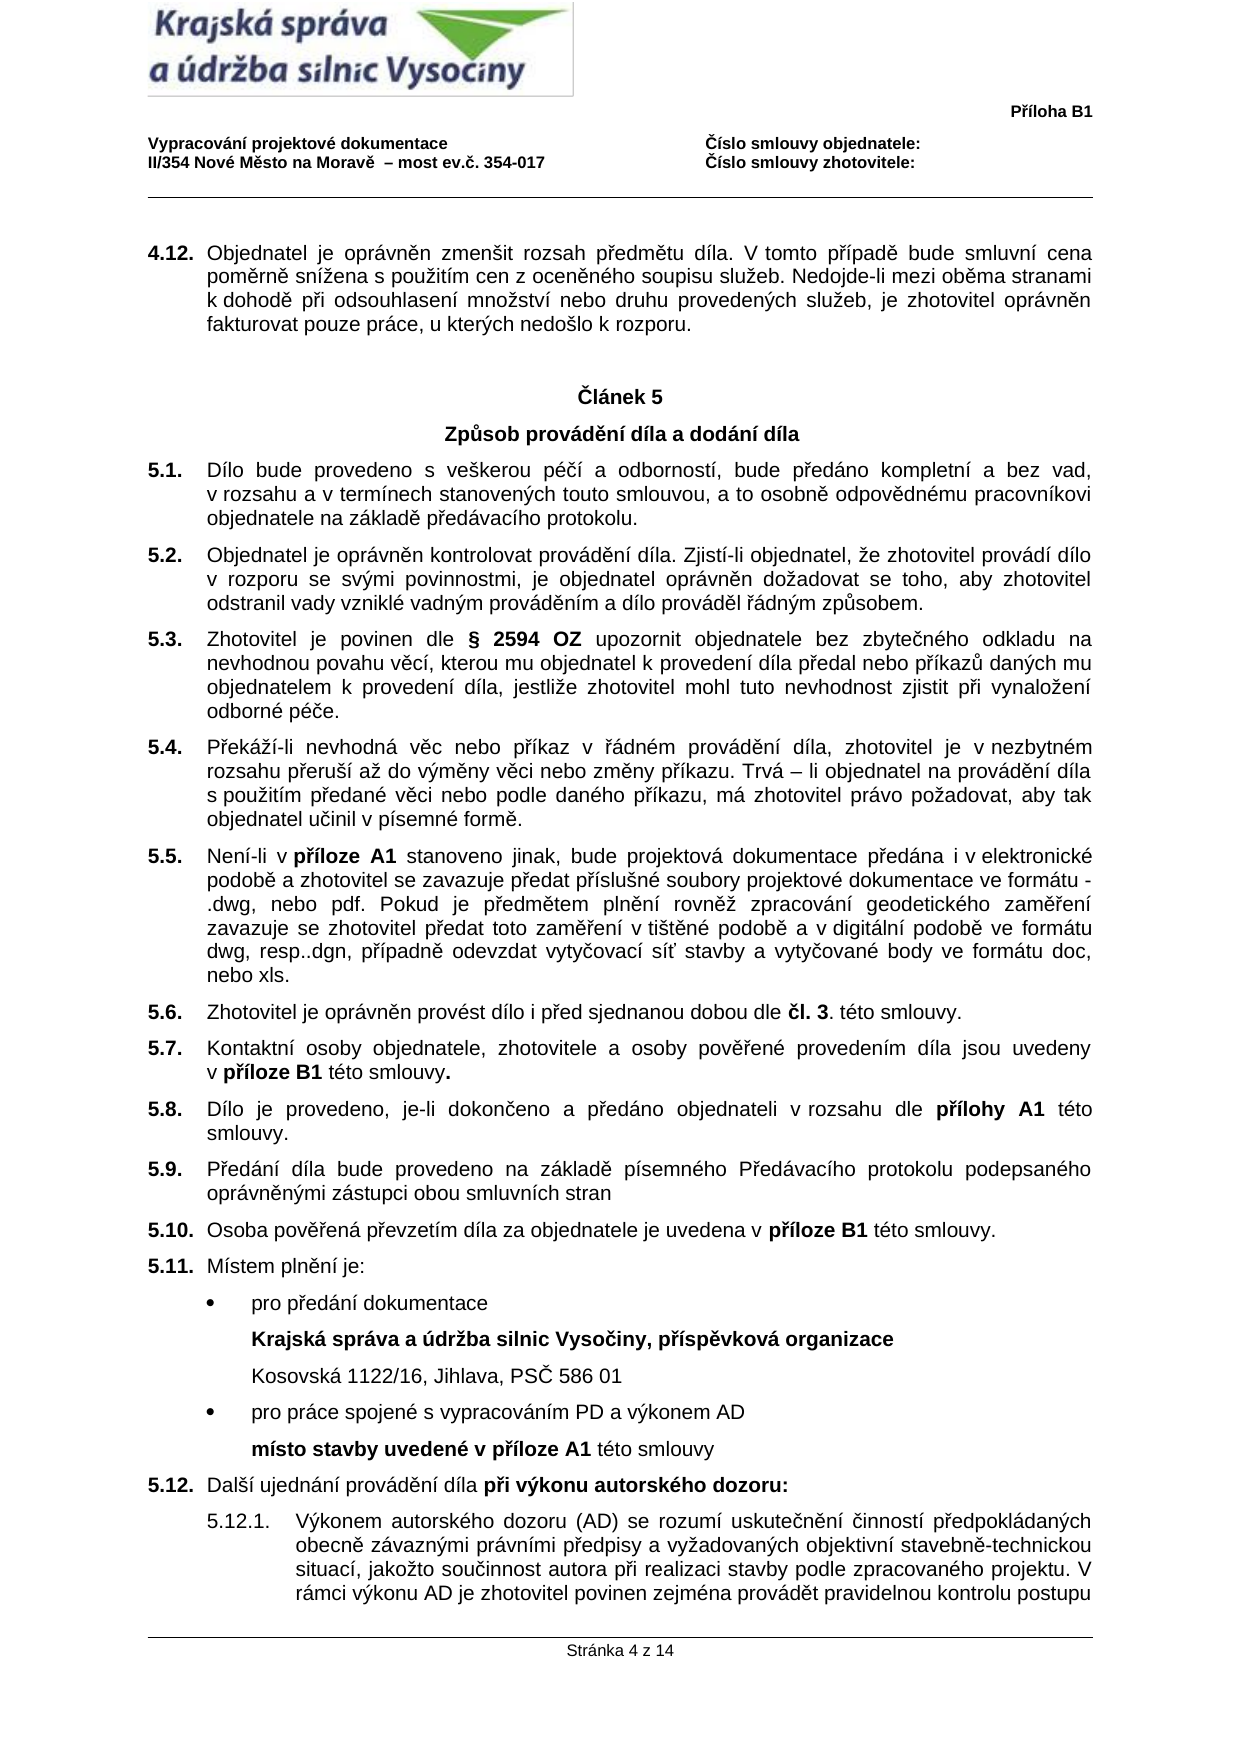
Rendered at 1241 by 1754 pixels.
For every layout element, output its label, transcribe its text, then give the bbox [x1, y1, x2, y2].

text Kosovská 1122/16, Jihlava, PSČ 586 01 [251, 1363, 1093, 1387]
list Překáží-li nevhodná věc nebo příkaz v řádném provádění díla, zhotovitel je v nezbytném rozsahu přeruší až do výměny věci nebo změny příkazu. Trvá – li objednatel na provádění díla s použitím předané věci nebo podle daného příkazu, má zhotovitel právo požadovat, aby tak objednatel učinil v písemné formě. [148, 735, 1093, 831]
list Zhotovitel je oprávněn provést dílo i před sjednanou dobou dle čl. 3. této smlouvy. [148, 1000, 1093, 1024]
list Dílo je provedeno, je-li dokončeno a předáno objednateli v rozsahu dle přílohy A1 této smlouvy. [148, 1097, 1093, 1144]
list Objednatel je oprávněn kontrolovat provádění díla. Zjistí-li objednatel, že zhotovitel provádí dílo v rozporu se svými povinnostmi, je objednatel oprávněn dožadovat se toho, aby zhotovitel odstranil vady vzniklé vadným prováděním a dílo prováděl řádným způsobem. [148, 542, 1093, 614]
text místo stavby uvedené v příloze A1 této smlouvy [229, 1436, 1093, 1460]
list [207, 1509, 1093, 1605]
list Kontaktní osoby objednatele, zhotovitele a osoby pověřené provedením díla jsou uvedeny v příloze B1 této smlouvy. [148, 1036, 1093, 1084]
list Není-li v příloze A1 stanoveno jinak, bude projektová dokumentace předána i v elektronické podobě a zhotovitel se zavazuje předat příslušné soubory projektové dokumentace ve formátu - .dwg, nebo pdf. Pokud je předmětem plnění rovněž zpracování geodetického zaměření zavazuje se zhotovitel předat toto zaměření v tištěné podobě a v digitální podobě ve formátu dwg, resp..dgn, případně odevzdat vytyčovací síť stavby a vytyčované body ve formátu doc, nebo xls. [148, 843, 1093, 987]
list Článek 5 [148, 385, 1093, 409]
list Způsob provádění díla a dodání díla [148, 422, 1096, 446]
list Předání díla bude provedeno na základě písemného Předávacího protokolu podepsaného oprávněnými zástupci obou smluvních stran [148, 1157, 1093, 1205]
list Dílo bude provedeno s veškerou péčí a odborností, bude předáno kompletní a bez vad, v rozsahu a v termínech stanovených touto smlouvou, a to osobně odpovědnému pracovníkovi objednatele na základě předávacího protokolu. [148, 458, 1093, 530]
list Místem plnění je: [148, 1254, 1093, 1278]
list Další ujednání provádění díla při výkonu autorského dozoru: [148, 1473, 1093, 1497]
list Objednatel je oprávněn zmenšit rozsah předmětu díla. V tomto případě bude smluvní cena poměrně snížena s použitím cen z oceněného soupisu služeb. Nedojde-li mezi oběma stranami k dohodě při odsouhlasení množství nebo druhu provedených služeb, je zhotovitel oprávněn fakturovat pouze práce, u kterých nedošlo k rozporu. [148, 240, 1093, 336]
text Krajská správa a údržba silnic Vysočiny, příspěvková organizace [229, 1327, 1093, 1351]
picture [147, 2, 574, 98]
list Osoba pověřená převzetím díla za objednatele je uvedena v příloze B1 této smlouvy. [148, 1217, 1093, 1241]
list pro předání dokumentace [207, 1290, 1093, 1314]
list Zhotovitel je povinen dle § 2594 OZ upozornit objednatele bez zbytečného odkladu na nevhodnou povahu věcí, kterou mu objednatel k provedení díla předal nebo příkazů daných mu objednatelem k provedení díla, jestliže zhotovitel mohl tuto nevhodnost zjistit při vynaložení odborné péče. [148, 627, 1093, 723]
list pro práce spojené s vypracováním PD a výkonem AD [207, 1400, 1093, 1424]
